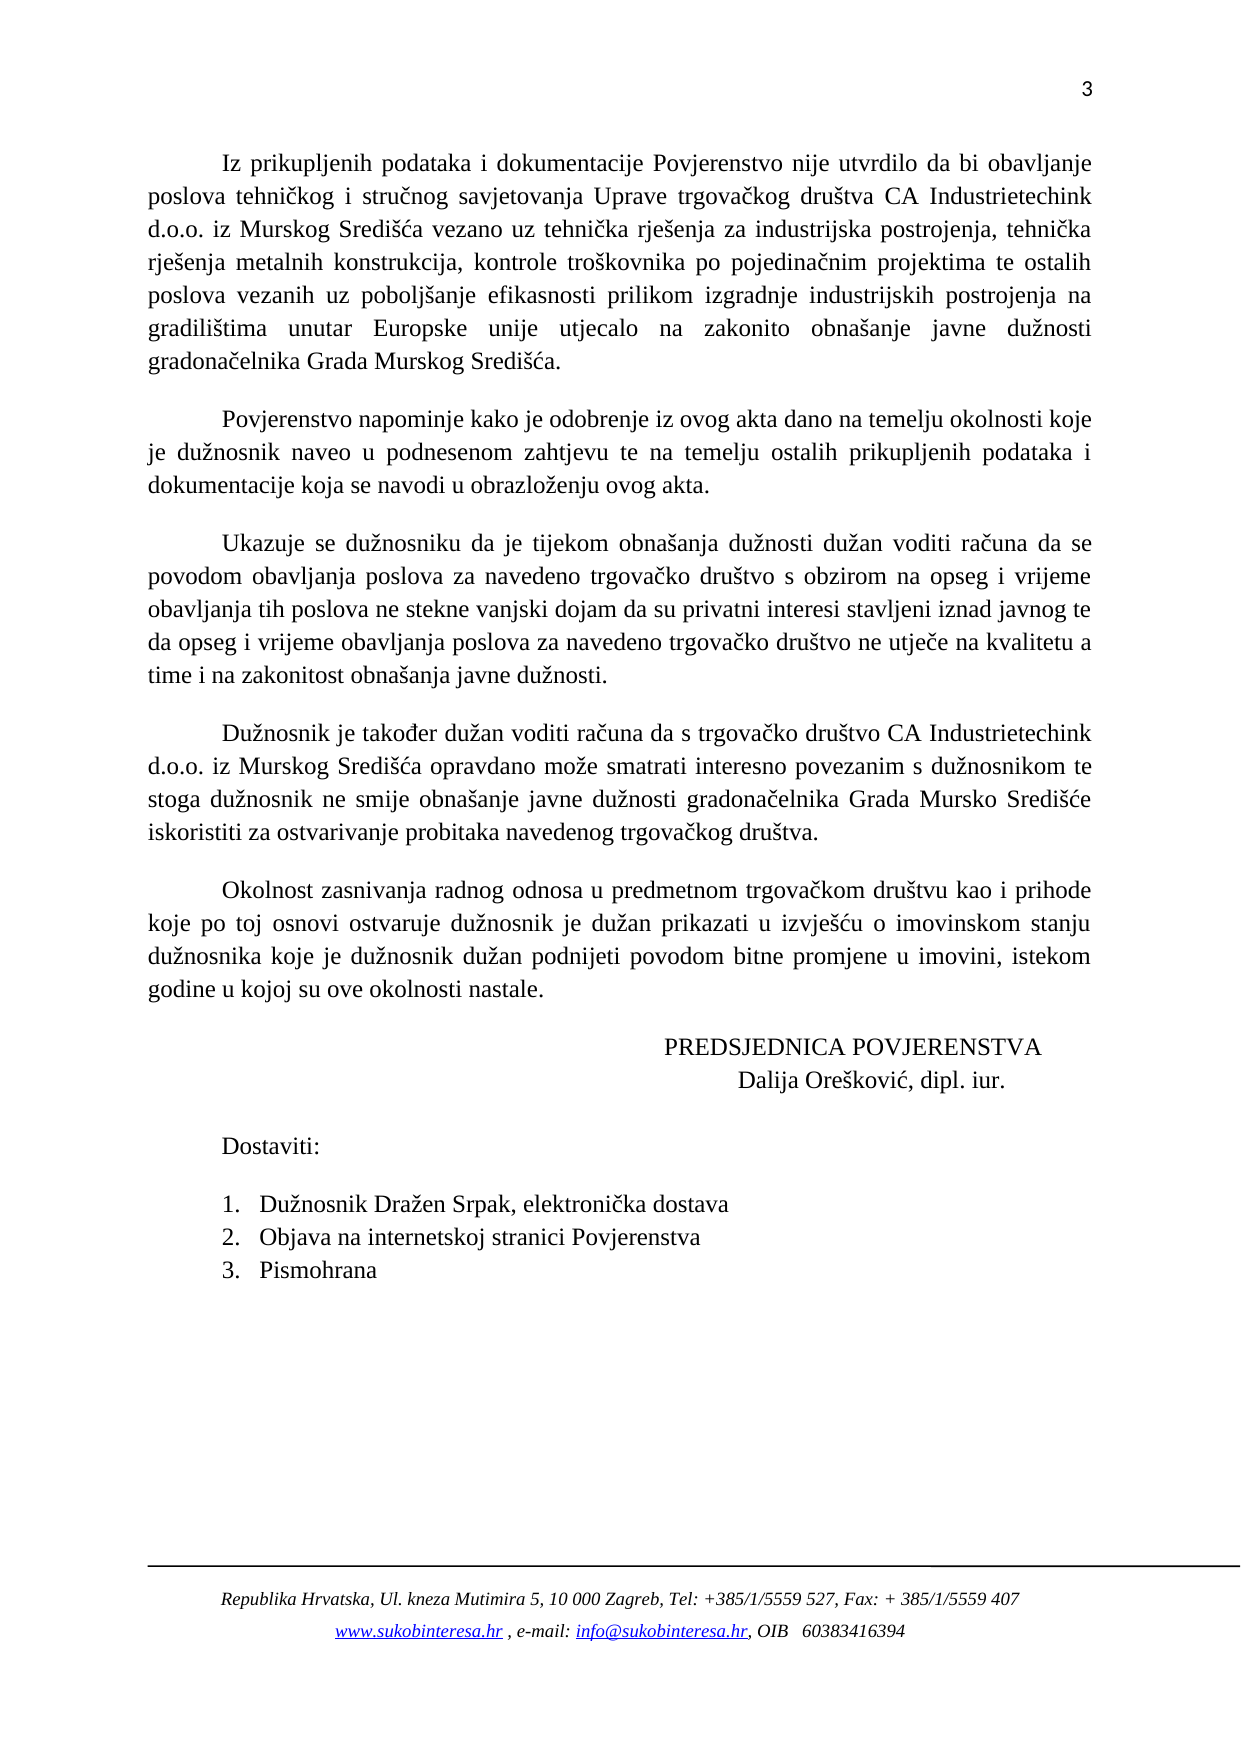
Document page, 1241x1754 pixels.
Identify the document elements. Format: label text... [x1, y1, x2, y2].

text Dalija Orešković, dipl. iur. [148, 1065, 1092, 1094]
text Povjerenstvo napominje kako je odobrenje iz ovog akta dano na temelju okolnosti koje je dužnosnik naveo u podnesenom zahtjevu te na temelju ostalih prikupljenih podataka i dokumentacije koja se navodi u obrazloženju ovog akta. [148, 404, 1092, 499]
text Dužnosnik je također dužan voditi računa da s trgovačko društvo CA Industrietechink d.o.o. iz Murskog Središća opravdano može smatrati interesno povezanim s dužnosnikom te stoga dužnosnik ne smije obnašanje javne dužnosti gradonačelnika Grada Mursko Središće iskoristiti za ostvarivanje probitaka navedenog trgovačkog društva. [148, 718, 1092, 846]
list Pismohrana [222, 1255, 1092, 1284]
list Objava na internetskoj stranici Povjerenstva [222, 1222, 1092, 1251]
text Ukazuje se dužnosniku da je tijekom obnašanja dužnosti dužan voditi računa da se povodom obavljanja poslova za navedeno trgovačko društvo s obzirom na opseg i vrijeme obavljanja tih poslova ne stekne vanjski dojam da su privatni interesi stavljeni iznad javnog te da opseg i vrijeme obavljanja poslova za navedeno trgovačko društvo ne utječe na kvalitetu a time i na zakonitost obnašanja javne dužnosti. [148, 528, 1092, 689]
text Okolnost zasnivanja radnog odnosa u predmetnom trgovačkom društvu kao i prihode koje po toj osnovi ostvaruje dužnosnik je dužan prikazati u izvješću o imovinskom stanju dužnosnika koje je dužnosnik dužan podnijeti povodom bitne promjene u imovini, istekom godine u kojoj su ove okolnosti nastale. [148, 875, 1092, 1003]
text Iz prikupljenih podataka i dokumentacije Povjerenstvo nije utvrdilo da bi obavljanje poslova tehničkog i stručnog savjetovanja Uprave trgovačkog društva CA Industrietechink d.o.o. iz Murskog Središća vezano uz tehnička rješenja za industrijska postrojenja, tehnička rješenja metalnih konstrukcija, kontrole troškovnika po pojedinačnim projektima te ostalih poslova vezanih uz poboljšanje efikasnosti prilikom izgradnje industrijskih postrojenja na gradilištima unutar Europske unije utjecalo na zakonito obnašanje javne dužnosti gradonačelnika Grada Murskog Središća. [148, 148, 1092, 374]
list Dužnosnik Dražen Srpak, elektronička dostava [222, 1189, 1092, 1218]
text Dostaviti: [148, 1131, 1092, 1160]
text PREDSJEDNICA POVJERENSTVA [148, 1032, 1092, 1061]
